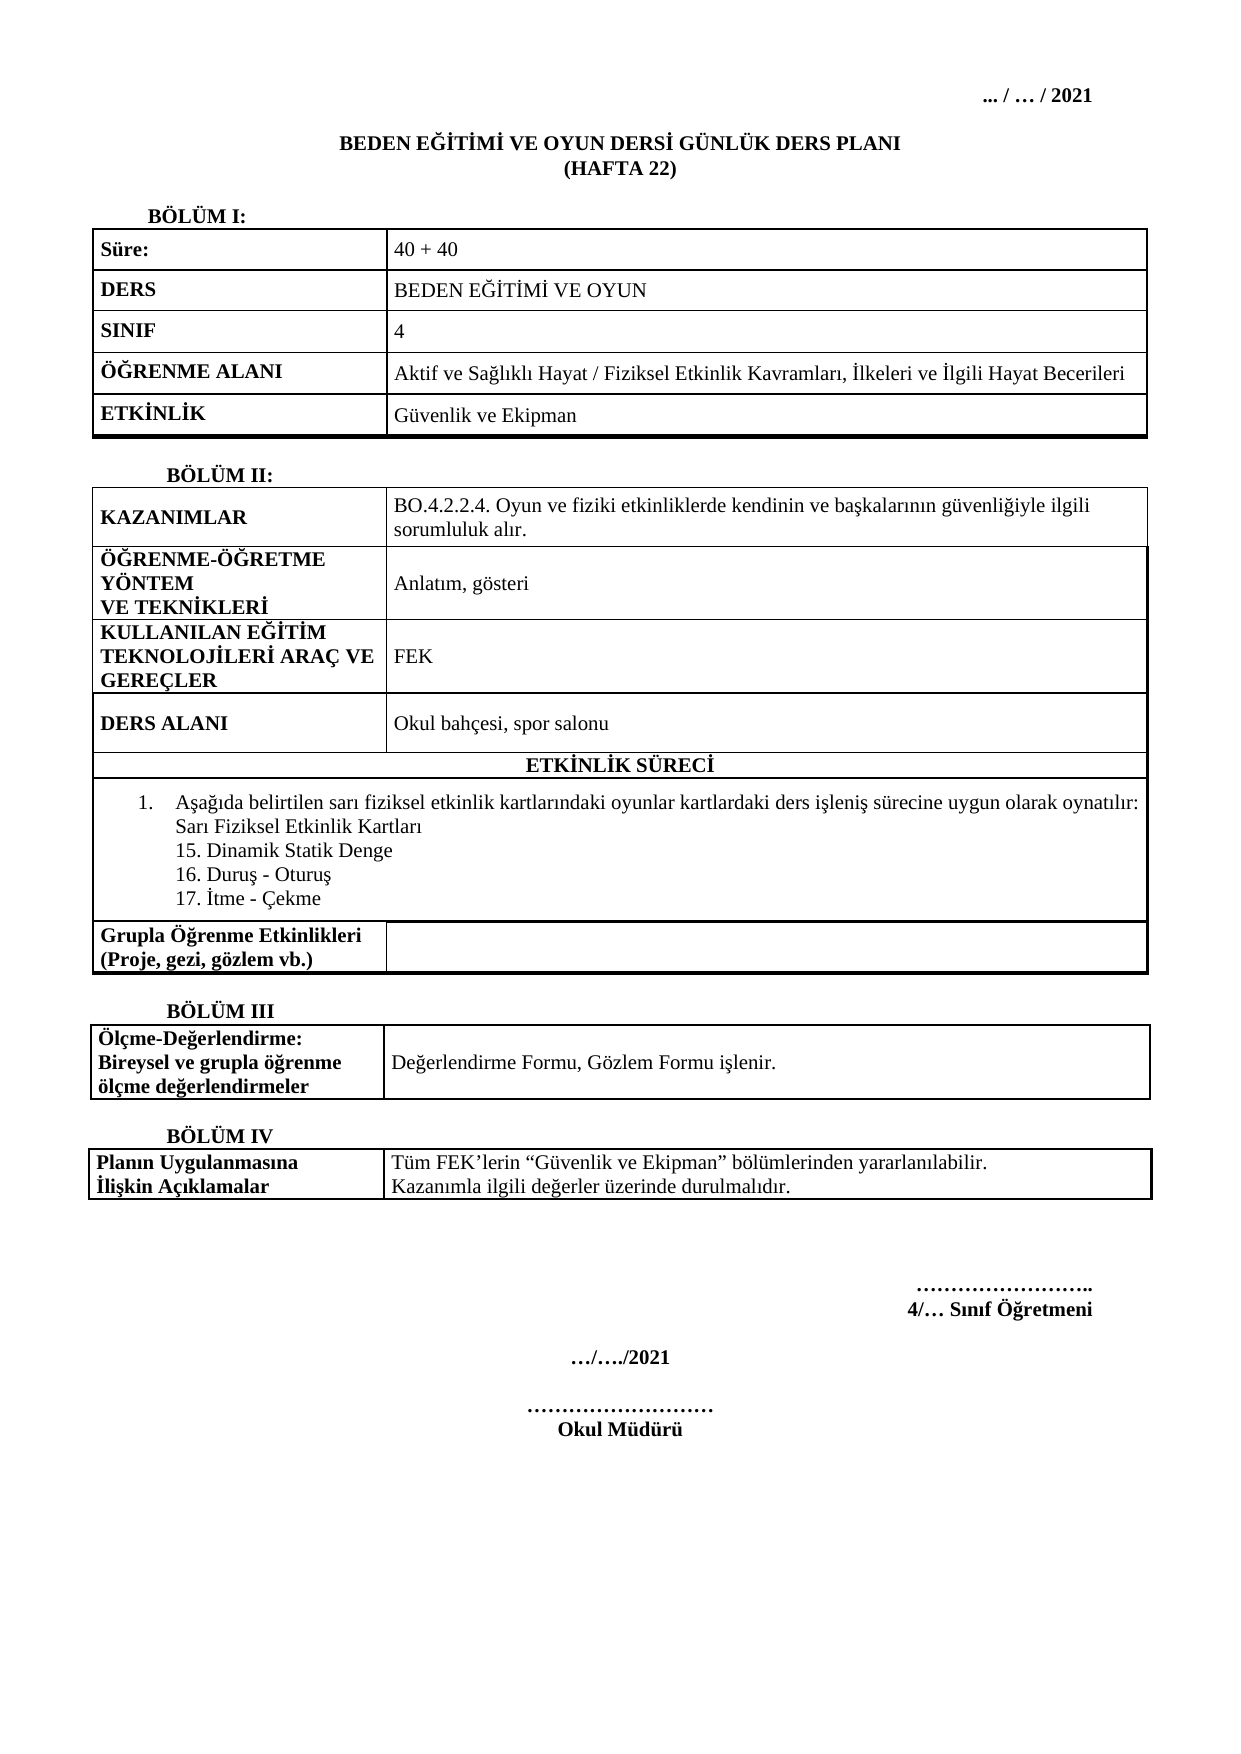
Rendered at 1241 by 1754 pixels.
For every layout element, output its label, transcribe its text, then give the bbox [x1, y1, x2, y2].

subtitle BÖLÜM III [148, 999, 1093, 1023]
table_cell ÖĞRENME-ÖĞRETME YÖNTEM VE TEKNİKLERİ [93, 547, 386, 619]
table_cell DERS ALANI [94, 694, 386, 752]
table_header Değerlendirme Formu, Gözlem Formu işlenir. [385, 1026, 1149, 1098]
table_header Tüm FEK’lerin “Güvenlik ve Ekipman” bölümlerinden yararlanılabilir. Kazanımla ilgili değerler üzerinde durulmalıdır. [385, 1150, 1150, 1198]
table_header BO.4.2.2.4. Oyun ve fiziki etkinliklerde kendinin ve başkalarının güvenliğiyle ilgili sorumluluk alır. [387, 488, 1147, 546]
table_cell Okul bahçesi, spor salonu [387, 694, 1146, 752]
text …………………….. [148, 1272, 1093, 1296]
text BÖLÜM II: [148, 463, 1093, 487]
table_cell KULLANILAN EĞİTİM TEKNOLOJİLERİ ARAÇ VE GEREÇLER [93, 620, 386, 692]
table_cell Güvenlik ve Ekipman [388, 395, 1146, 434]
text (HAFTA 22) [148, 155, 1093, 179]
table_header Planın Uygulanmasına İlişkin Açıklamalar [90, 1150, 383, 1198]
table_cell [387, 923, 1146, 971]
table_cell DERS [94, 271, 386, 310]
table_cell ÖĞRENME ALANI [94, 353, 386, 393]
table_cell BEDEN EĞİTİMİ VE OYUN [388, 271, 1146, 310]
text …/…./2021 [148, 1344, 1093, 1369]
table_cell ETKİNLİK SÜRECİ [94, 753, 1146, 777]
text Okul Müdürü [148, 1417, 1093, 1441]
text 4/… Sınıf Öğretmeni [148, 1296, 1093, 1321]
table_cell SINIF [94, 311, 386, 352]
table_header KAZANIMLAR [93, 488, 386, 546]
text BÖLÜM I: [148, 203, 1093, 228]
table_cell FEK [387, 620, 1146, 692]
table_header Ölçme-Değerlendirme: Bireysel ve grupla öğrenme ölçme değerlendirmeler [92, 1026, 383, 1098]
table_cell Grupla Öğrenme Etkinlikleri (Proje, gezi, gözlem vb.) [94, 922, 386, 971]
subtitle BÖLÜM IV [148, 1124, 1093, 1148]
table_cell 4 [388, 311, 1146, 352]
table_header Süre: [94, 230, 386, 269]
table_header 40 + 40 [388, 230, 1146, 269]
text ……………………… [148, 1393, 1093, 1417]
table_cell Aşağıda belirtilen sarı fiziksel etkinlik kartlarındaki oyunlar kartlardaki ders işleniş sürecine uygun olarak oynatılır: Sarı Fiziksel Etkinlik Kartları 15. Dinamik Statik Denge 16. Duruş - Oturuş 17. İtme - Çekme [94, 779, 1146, 920]
text ... / … / 2021 [148, 83, 1093, 107]
table_cell Aktif ve Sağlıklı Hayat / Fiziksel Etkinlik Kavramları, İlkeleri ve İlgili Hayat Becerileri [388, 353, 1146, 393]
text BEDEN EĞİTİMİ VE OYUN DERSİ GÜNLÜK DERS PLANI [148, 131, 1093, 155]
table_cell Anlatım, gösteri [387, 547, 1146, 619]
table_cell ETKİNLİK [94, 395, 386, 434]
